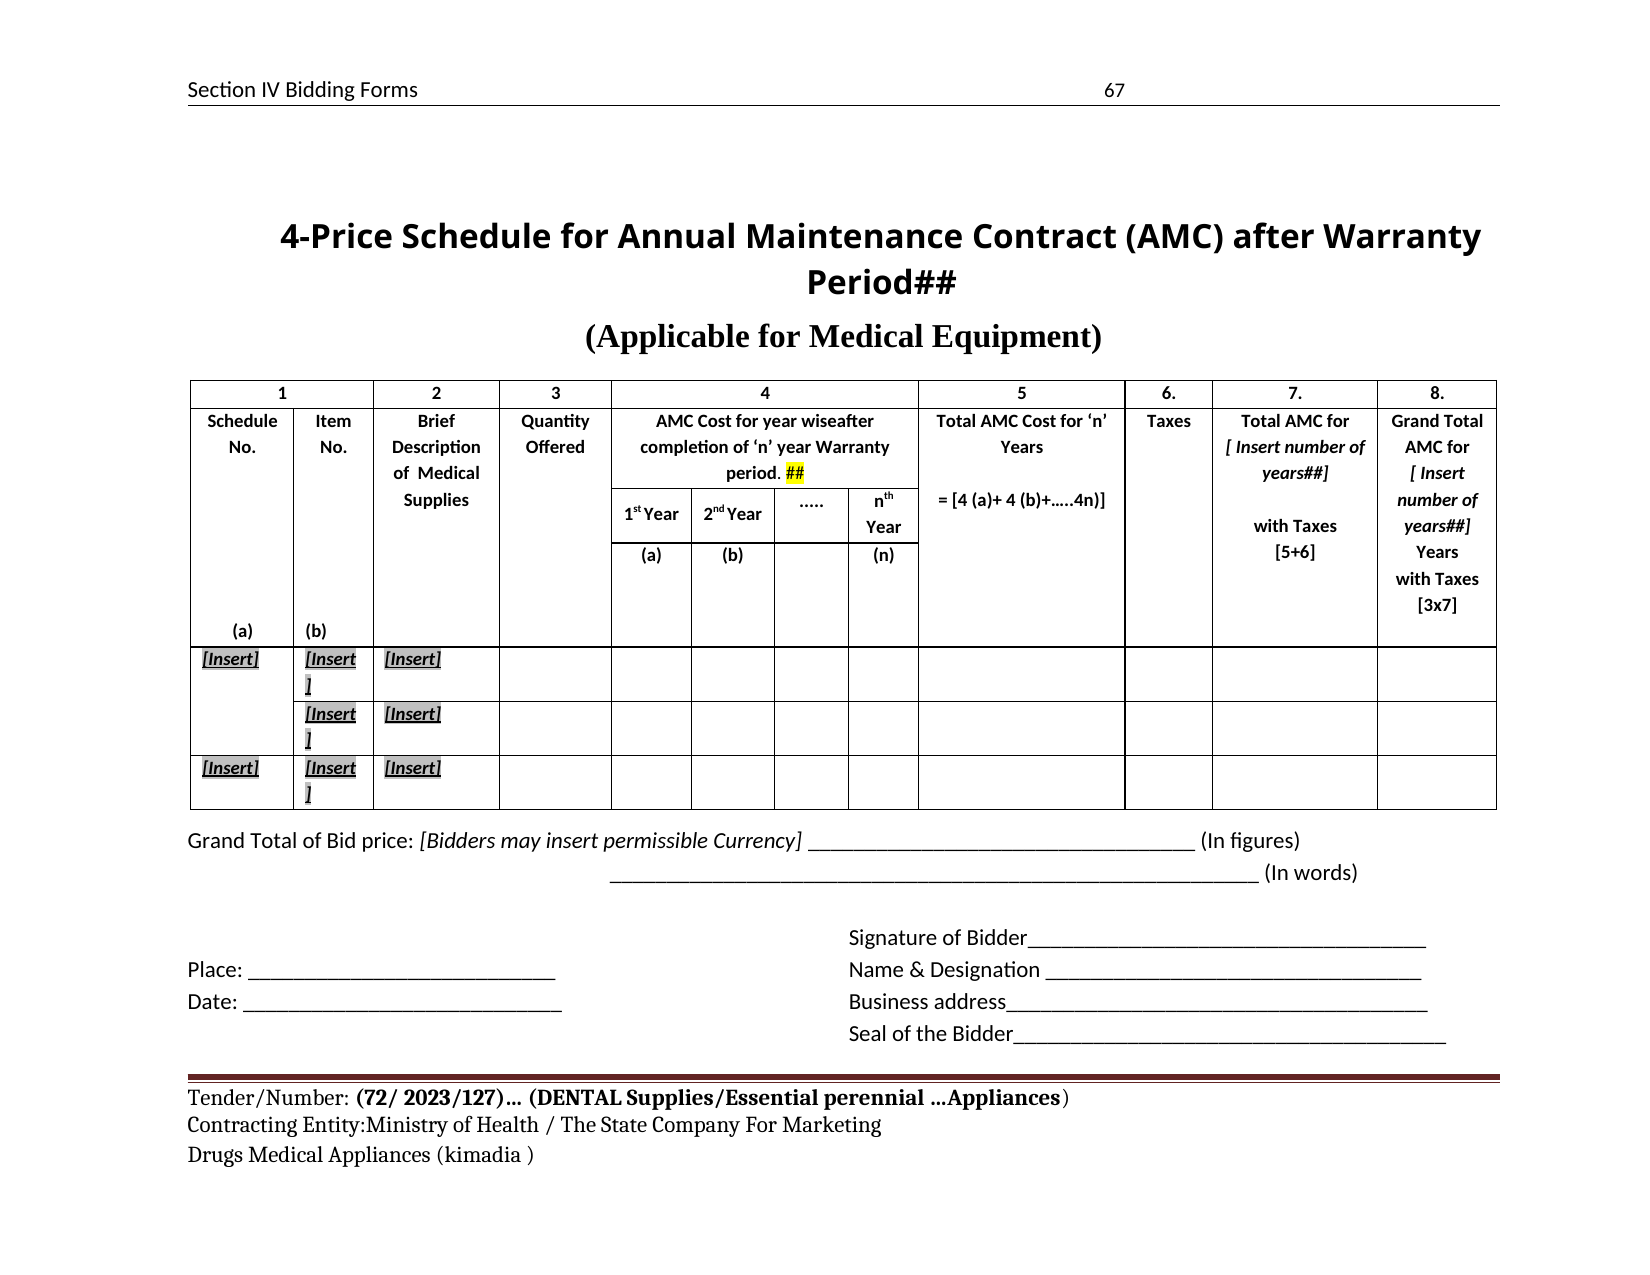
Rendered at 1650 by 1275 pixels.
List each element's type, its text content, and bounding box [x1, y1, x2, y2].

subtitle 4-Price Schedule for Annual Maintenance Contract (AMC) after Warranty Period## [262, 213, 1500, 304]
table_cell [Insert] [294, 702, 373, 755]
table_cell [775, 702, 848, 755]
text Grand Total of Bid price: [Bidders may insert permissible Currency] __________________________________ (In figures) [187, 826, 1500, 854]
table_cell [919, 702, 1124, 755]
table_cell Brief Description of Medical Supplies [374, 409, 499, 646]
table_cell nth Year [849, 489, 918, 542]
table_cell 1st Year [612, 489, 691, 542]
table_header Signature of Bidder___________________________________ Name & Designation _________________________________ Business address_____________________________________ Seal of the Bidder______________________________________ [837, 923, 1511, 1051]
table_cell [1213, 648, 1377, 701]
table_header 3 [500, 381, 611, 408]
table_cell [775, 544, 848, 646]
table_cell [Insert] [374, 702, 499, 755]
table_cell (a) [612, 544, 691, 646]
table_cell [1126, 648, 1212, 701]
table_cell [Insert] [374, 756, 499, 809]
table_cell [500, 648, 611, 701]
table_cell Quantity Offered [500, 409, 611, 646]
table_cell [1378, 756, 1496, 809]
table_cell [692, 648, 774, 701]
table_cell [775, 756, 848, 809]
table_cell [692, 756, 774, 809]
table_cell (b) [692, 544, 774, 646]
table_cell [Insert] [294, 756, 373, 809]
table_cell [1126, 756, 1212, 809]
table_cell [1213, 756, 1377, 809]
table_cell [849, 756, 918, 809]
table_cell 2nd Year [692, 489, 774, 542]
table_header 7. [1213, 381, 1377, 408]
table_cell [919, 756, 1124, 809]
table_cell Total AMC Cost for ‘n’ Years = [4 (a)+ 4 (b)+…..4n)] [919, 409, 1124, 646]
table_cell [Insert] [294, 648, 373, 701]
table_header 4 [612, 381, 918, 408]
table_cell [500, 756, 611, 809]
table_cell ..... [775, 489, 848, 542]
table_header Place: ___________________________ Date: ____________________________ [176, 923, 837, 1051]
table_cell [849, 702, 918, 755]
table_header 5 [919, 381, 1124, 408]
table_header 8. [1378, 381, 1496, 408]
table_header 2 [374, 381, 499, 408]
table_cell (n) [849, 544, 918, 646]
table_cell [1126, 702, 1212, 755]
table_cell [Insert] [191, 756, 293, 809]
table_cell [500, 702, 611, 755]
table_cell [1213, 702, 1377, 755]
table_cell [692, 702, 774, 755]
table_cell Taxes [1126, 409, 1212, 646]
table_cell Schedule No. (a) [191, 409, 293, 646]
table_cell Total AMC for [ Insert number of years##] with Taxes [5+6] [1213, 409, 1377, 646]
table_cell Item No. (b) [294, 409, 373, 646]
text _________________________________________________________ (In words) [187, 858, 1500, 886]
table_cell [1378, 702, 1496, 755]
table_header 6. [1126, 381, 1212, 408]
table_cell [775, 648, 848, 701]
table_cell [612, 702, 691, 755]
table_header 1 [191, 381, 373, 408]
table_cell [849, 648, 918, 701]
table_cell AMC Cost for year wiseafter completion of ‘n’ year Warranty period. ## [612, 409, 918, 488]
table_cell [612, 648, 691, 701]
text (Applicable for Medical Equipment) [187, 317, 1500, 355]
table_cell [1378, 648, 1496, 701]
table_cell [Insert] [374, 648, 499, 701]
table_cell Grand Total AMC for [ Insert number of years##] Years with Taxes [3x7] [1378, 409, 1496, 646]
table_cell [919, 648, 1124, 701]
table_cell [Insert] [191, 648, 293, 755]
table_cell [612, 756, 691, 809]
